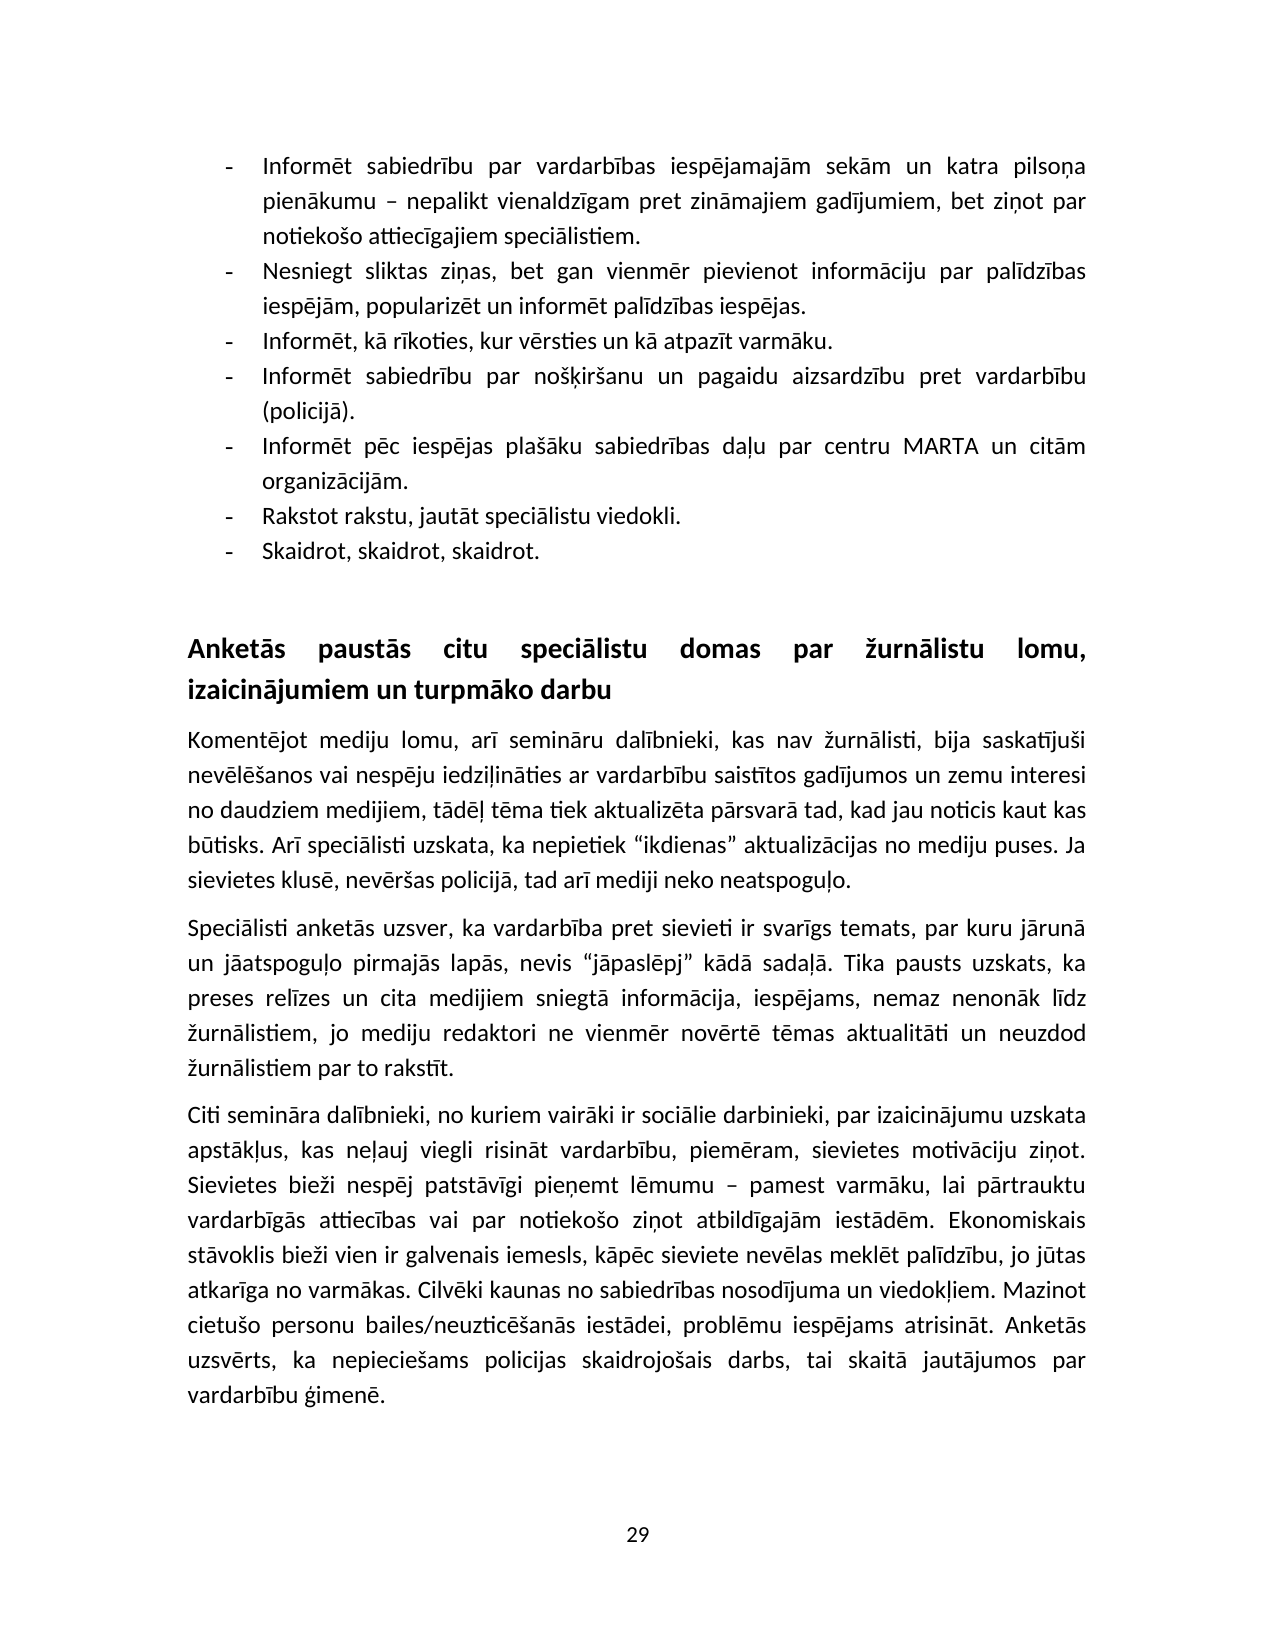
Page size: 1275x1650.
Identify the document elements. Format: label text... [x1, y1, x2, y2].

text Citi semināra dalībnieki, no kuriem vairāki ir sociālie darbinieki, par izaicinājumu uzskata apstākļus, kas neļauj viegli risināt vardarbību, piemēram, sievietes motivāciju ziņot. Sievietes bieži nespēj patstāvīgi pieņemt lēmumu – pamest varmāku, lai pārtrauktu vardarbīgās attiecības vai par notiekošo ziņot atbildīgajām iestādēm. Ekonomiskais stāvoklis bieži vien ir galvenais iemesls, kāpēc sieviete nevēlas meklēt palīdzību, jo jūtas atkarīga no varmākas. Cilvēki kaunas no sabiedrības nosodījuma un viedokļiem. Mazinot cietušo personu bailes/neuzticēšanās iestādei, problēmu iespējams atrisināt. Anketās uzsvērts, ka nepieciešams policijas skaidrojošais darbs, tai skaitā jautājumos par vardarbību ģimenē. [187, 1099, 1087, 1410]
list Nesniegt sliktas ziņas, bet gan vienmēr pievienot informāciju par palīdzības iespējām, popularizēt un informēt palīdzības iespējas. [225, 255, 1087, 321]
text Anketās paustās citu speciālistu domas par žurnālistu lomu, izaicinājumiem un turpmāko darbu [187, 630, 1087, 707]
list Rakstot rakstu, jautāt speciālistu viedokli. [225, 500, 1087, 531]
list Informēt sabiedrību par vardarbības iespējamajām sekām un katra pilsoņa pienākumu – nepalikt vienaldzīgam pret zināmajiem gadījumiem, bet ziņot par notiekošo attiecīgajiem speciālistiem. [225, 150, 1087, 251]
text Speciālisti anketās uzsver, ka vardarbība pret sievieti ir svarīgs temats, par kuru jārunā un jāatspoguļo pirmajās lapās, nevis “jāpaslēpj” kādā sadaļā. Tika pausts uzskats, ka preses relīzes un cita medijiem sniegtā informācija, iespējams, nemaz nenonāk līdz žurnālistiem, jo mediju redaktori ne vienmēr novērtē tēmas aktualitāti un neuzdod žurnālistiem par to rakstīt. [187, 912, 1087, 1082]
list Informēt pēc iespējas plašāku sabiedrības daļu par centru MARTA un citām organizācijām. [225, 430, 1087, 496]
text Komentējot mediju lomu, arī semināru dalībnieki, kas nav žurnālisti, bija saskatījuši nevēlēšanos vai nespēju iedziļināties ar vardarbību saistītos gadījumos un zemu interesi no daudziem medijiem, tādēļ tēma tiek aktualizēta pārsvarā tad, kad jau noticis kaut kas būtisks. Arī speciālisti uzskata, ka nepietiek “ikdienas” aktualizācijas no mediju puses. Ja sievietes klusē, nevēršas policijā, tad arī mediji neko neatspoguļo. [187, 724, 1087, 895]
list Skaidrot, skaidrot, skaidrot. [225, 535, 1087, 566]
list Informēt sabiedrību par nošķiršanu un pagaidu aizsardzību pret vardarbību (policijā). [225, 360, 1087, 426]
list Informēt, kā rīkoties, kur vērsties un kā atpazīt varmāku. [225, 325, 1087, 356]
